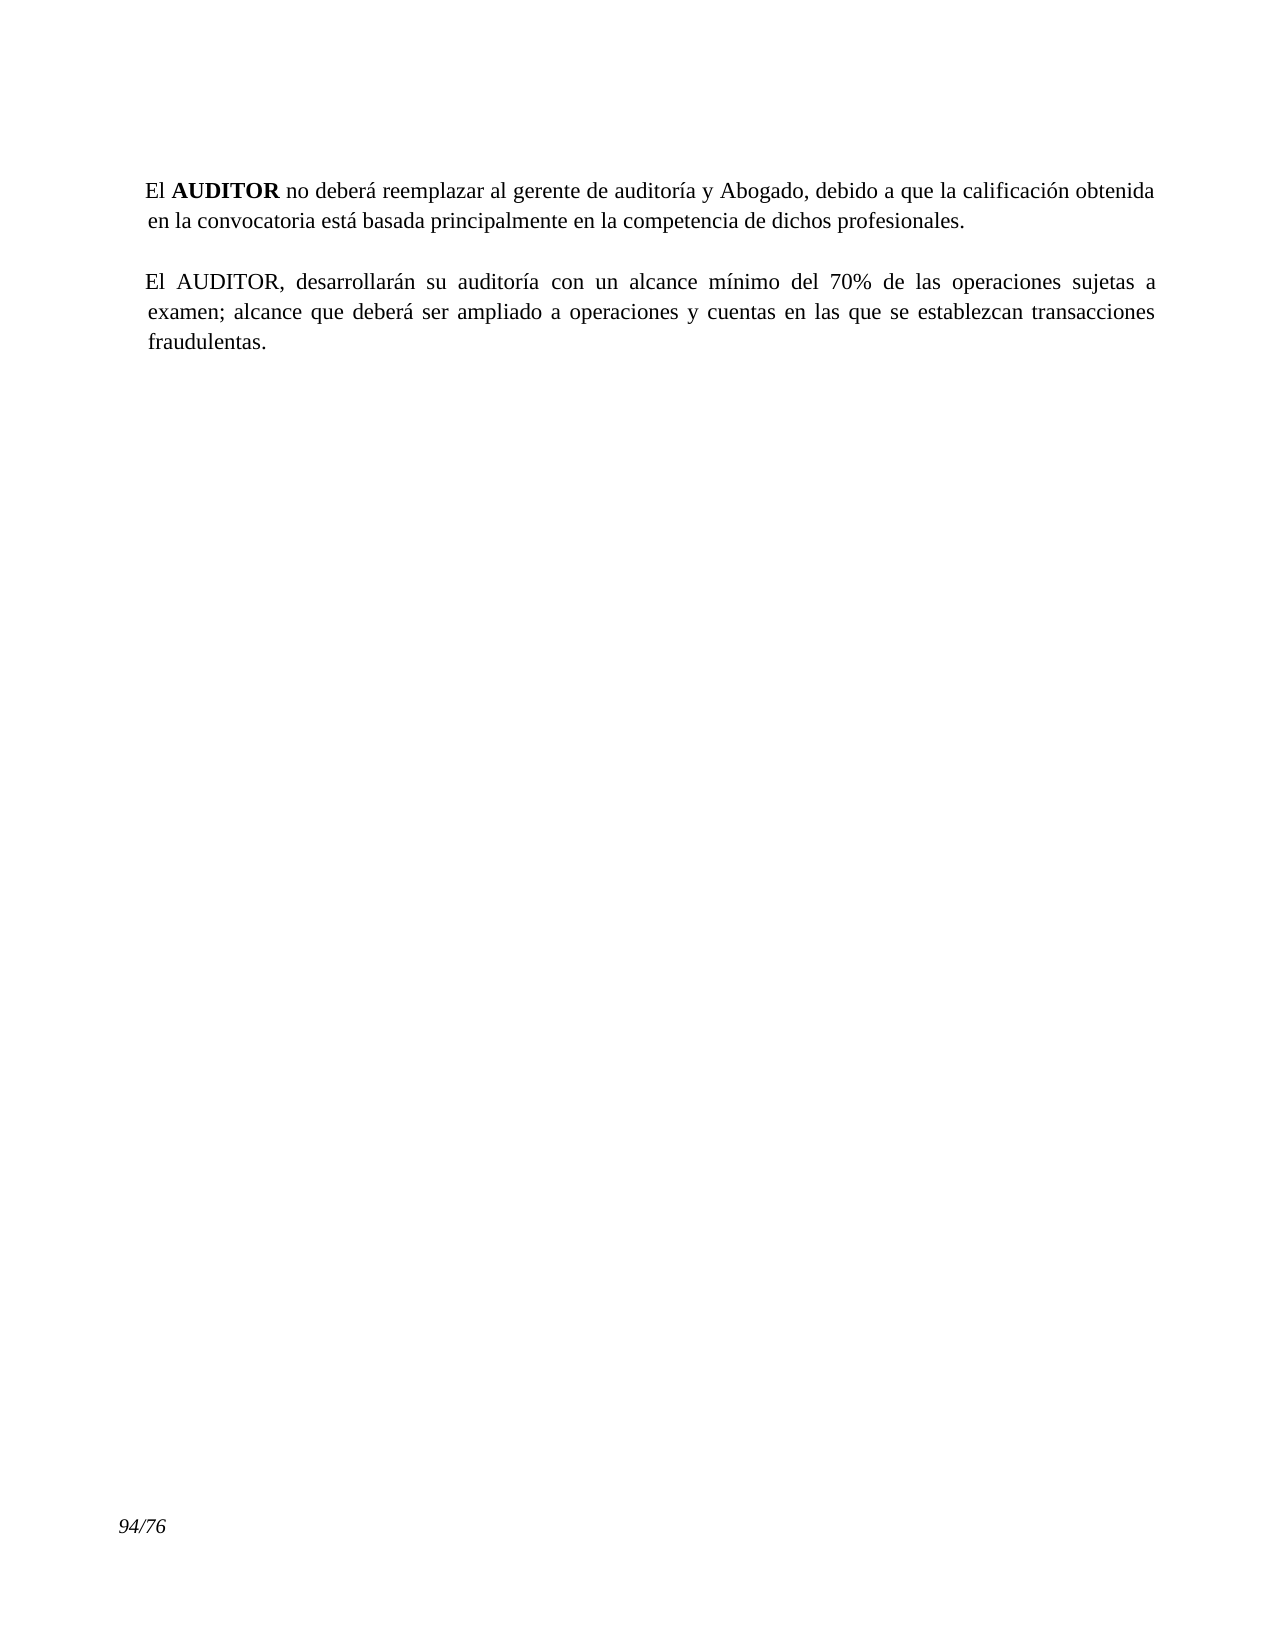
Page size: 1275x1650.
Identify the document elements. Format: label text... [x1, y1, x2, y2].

text El AUDITOR, desarrollarán su auditoría con un alcance mínimo del 70% de las operaciones sujetas a examen; alcance que deberá ser ampliado a operaciones y cuentas en las que se establezcan transacciones fraudulentas. [145, 268, 1157, 354]
text El AUDITOR no deberá reemplazar al gerente de auditoría y Abogado, debido a que la calificación obtenida en la convocatoria está basada principalmente en la competencia de dichos profesionales. [145, 177, 1157, 234]
